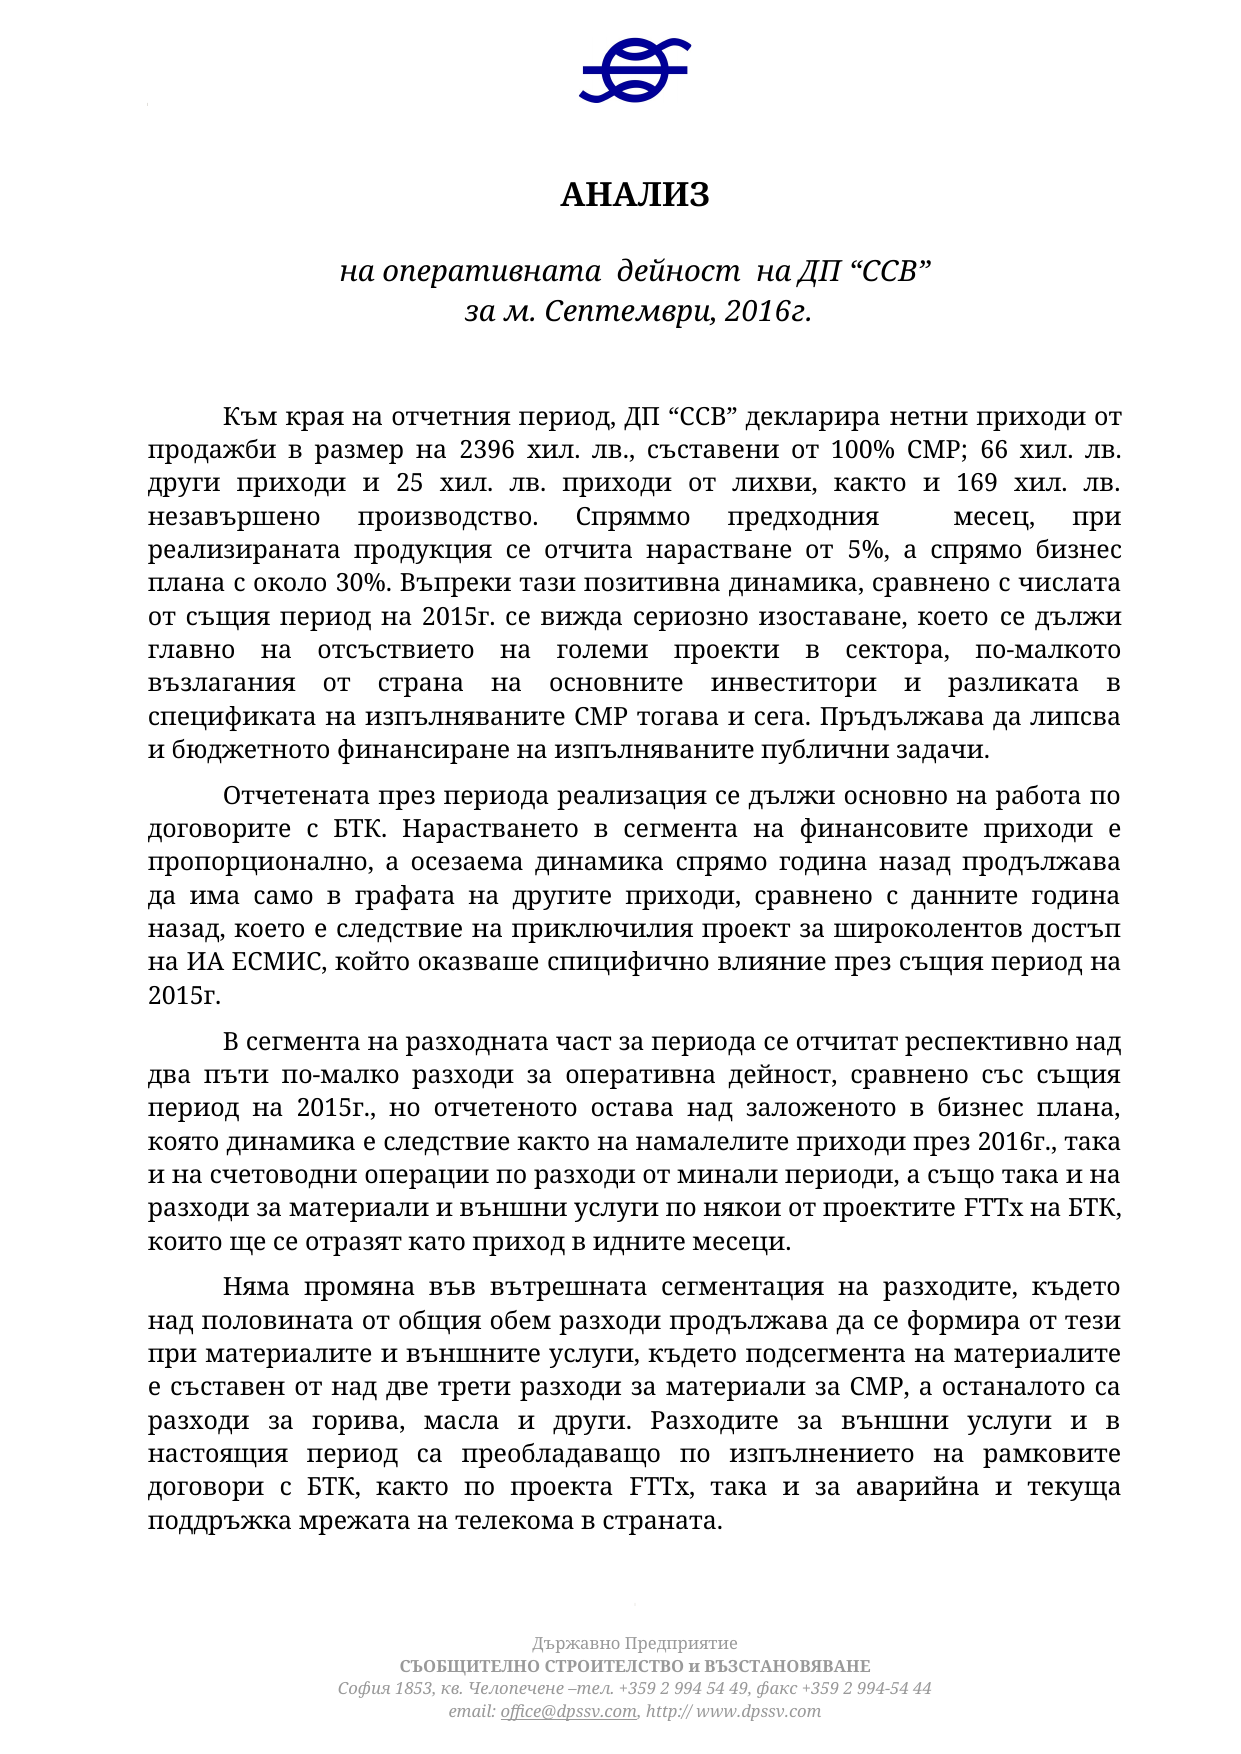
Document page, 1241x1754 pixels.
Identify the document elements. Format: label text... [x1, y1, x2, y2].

title за м. Септември, 2016г. [148, 290, 1122, 330]
text Няма промяна във вътрешната сегментация на разходите, където над половината от общия обем разходи продължава да се формира от тези при материалите и външните услуги, където подсегмента на материалите е съставен от над две трети разходи за материали за СМР, а останалото са разходи за горива, масла и други. Разходите за външни услуги и в настоящия период са преобладаващо по изпълнението на рамковите договори с БТК, както по проекта FTTx, така и за аварийна и текуща поддръжка мрежата на телекома в страната. [148, 1269, 1122, 1536]
text Отчетената през периода реализация се дължи основно на работа по договорите с БТК. Нарастването в сегмента на финансовите приходи е пропорционално, а осезаема динамика спрямо година назад продължава да има само в графата на другите приходи, сравнено с данните година назад, което е следствие на приключилия проект за широколентов достъп на ИА ЕСМИС, който оказваше спицифично влияние през същия период на 2015г. [148, 777, 1122, 1011]
text Към края на отчетния период, ДП “ССВ” декларира нетни приходи от продажби в размер на 2396 хил. лв., съставени от 100% СМР; 66 хил. лв. други приходи и 25 хил. лв. приходи от лихви, както и 169 хил. лв. незавършено производство. Спряммо предходния месец, при реализираната продукция се отчита нарастване от 5%, а спрямо бизнес плана с около 30%. Въпреки тази позитивна динамика, сравнено с числата от същия период на 2015г. се вижда сериозно изоставане, което се дължи главно на отсъствието на големи проекти в сектора, по-малкото възлагания от страна на основните инвеститори и разликата в спецификата на изпълняваните СМР тогава и сега. Пръдължава да липсва и бюджетното финансиране на изпълняваните публични задачи. [148, 398, 1122, 765]
title АНАЛИЗ [148, 171, 1122, 217]
picture [578, 37, 692, 103]
text В сегмента на разходната част за периода се отчитат респективно над два пъти по-малко разходи за оперативна дейност, сравнено със същия период на 2015г., но отчетеното остава над заложеното в бизнес плана, която динамика е следствие както на намалелите приходи през 2016г., така и на счетоводни операции по разходи от минали периоди, а също така и на разходи за материали и външни услуги по някои от проектите FTTx на БТК, които ще се отразят като приход в идните месеци. [148, 1023, 1122, 1257]
title на оперативната дейност на ДП “ССВ” [148, 251, 1122, 290]
